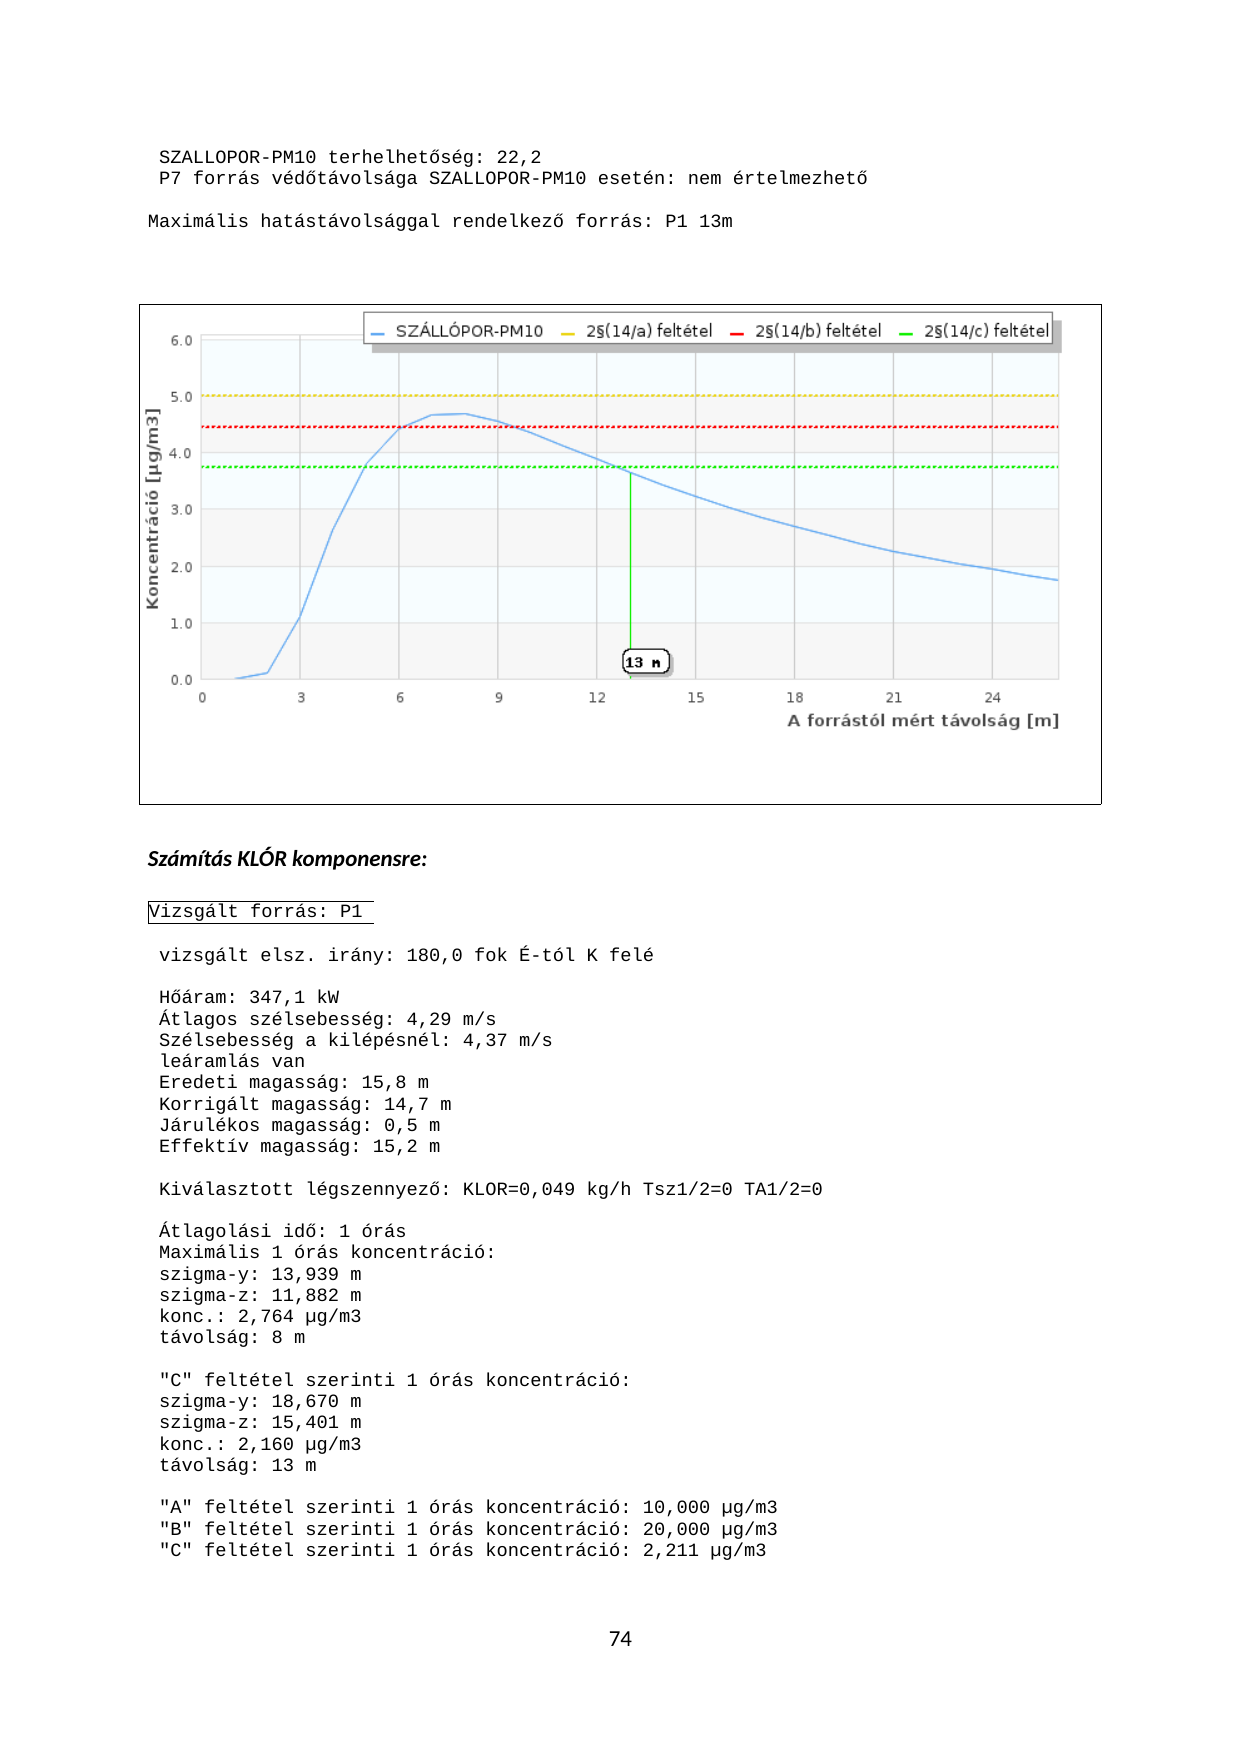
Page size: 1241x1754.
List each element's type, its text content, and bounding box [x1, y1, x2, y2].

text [148, 901, 1093, 1583]
picture [140, 305, 1101, 804]
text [148, 148, 1093, 303]
text Számítás KLÓR komponensre: [148, 844, 1093, 872]
